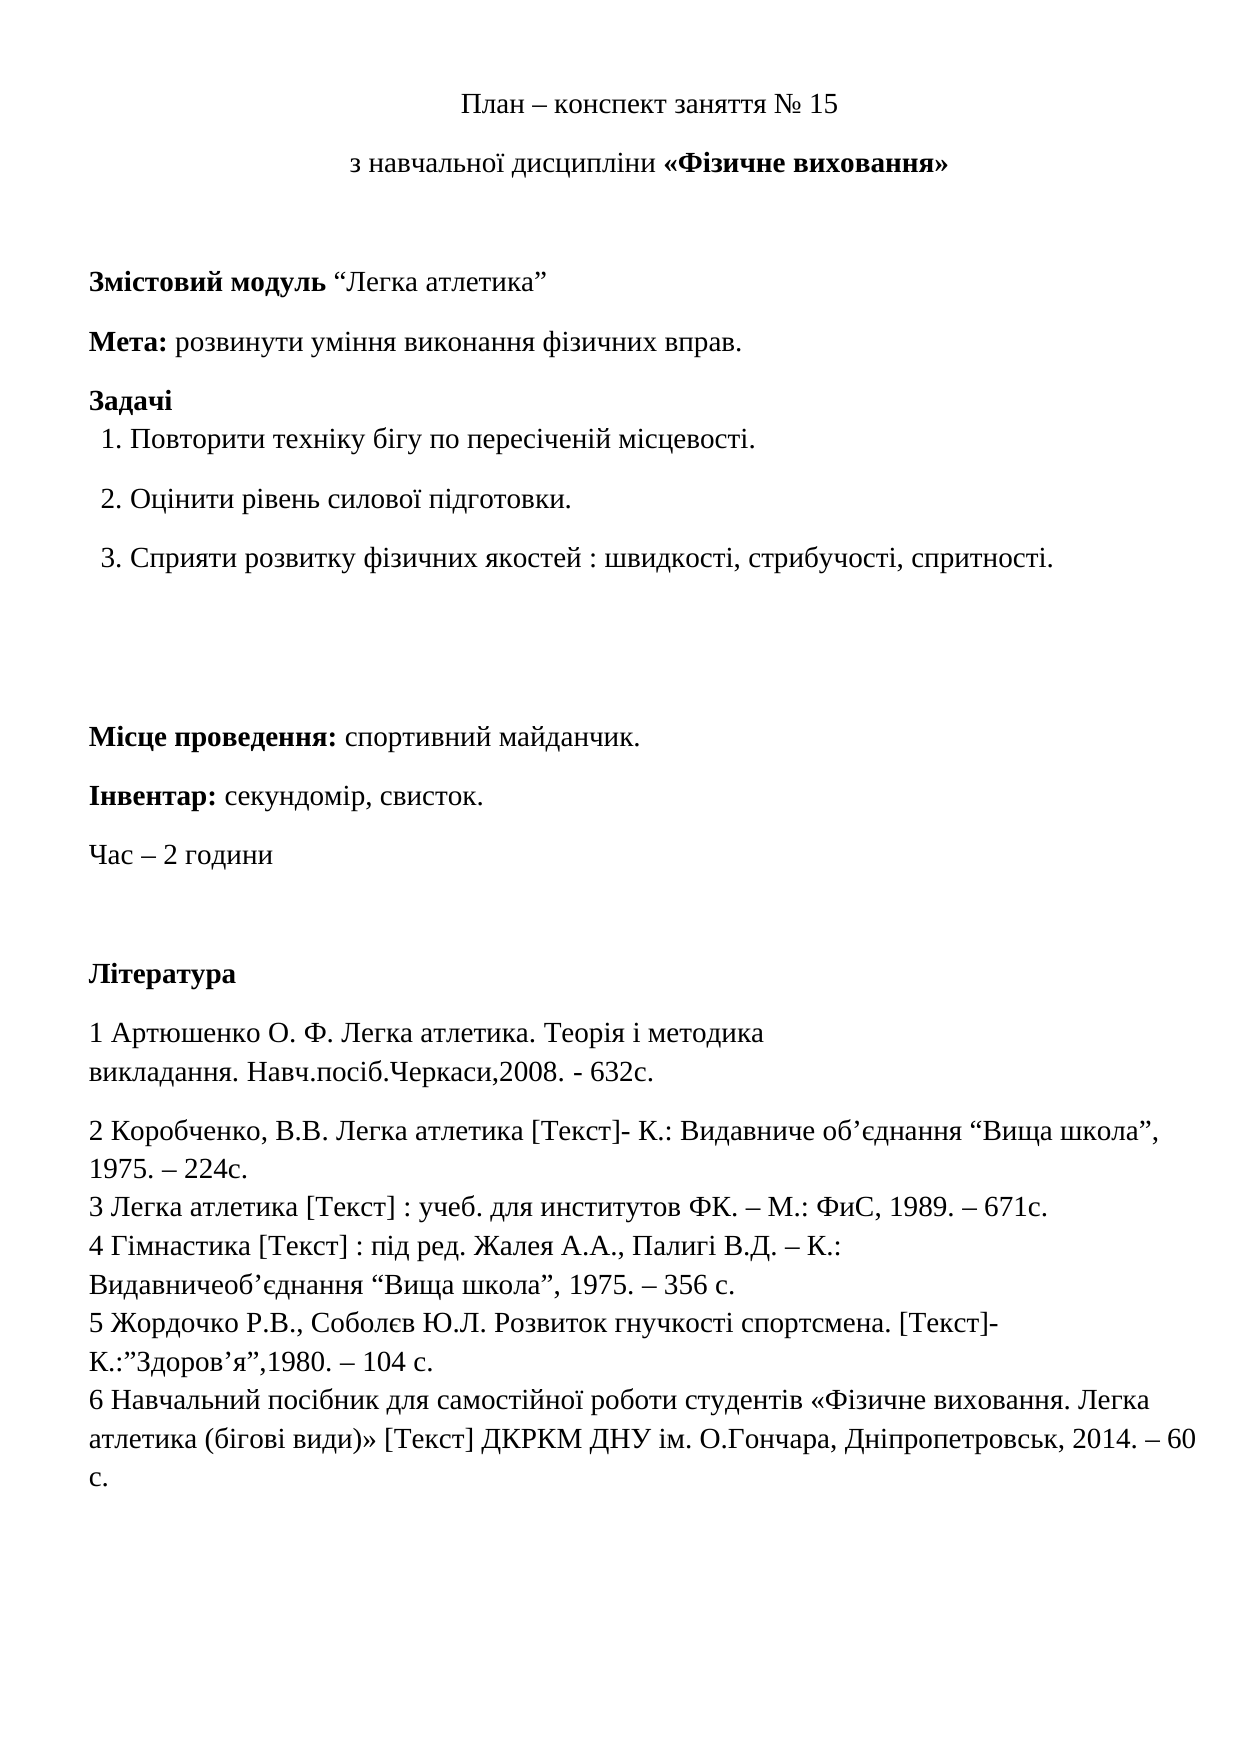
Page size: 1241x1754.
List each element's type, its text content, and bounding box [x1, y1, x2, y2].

text Змістовий модуль “Легка атлетика” [88, 264, 1209, 298]
list Повторити техніку бігу по пересіченій місцевості. [100, 422, 1209, 455]
list Сприяти розвитку фізичних якостей : швидкості, стрибучості, спритності. [100, 541, 1209, 574]
text Мета: розвинути уміння виконання фізичних вправ. [88, 324, 1209, 357]
list Оцінити рівень силової підготовки. [100, 481, 1209, 514]
text з навчальної дисципліни «Фізичне виховання» [234, 145, 1064, 179]
list Гімнастика [Текст] : під ред. Жалея А.А., Палигі В.Д. – К.: Видавничеоб’єднання “Вища школа”, 1975. – 356 с. [88, 1228, 1124, 1300]
text Місце проведення: спортивний майданчик. [88, 719, 1209, 752]
text Інвентар: секундомір, свисток. Час – 2 години [88, 778, 486, 871]
subtitle Література [88, 956, 1209, 990]
list Артюшенко О. Ф. Легка атлетика. Теорія і методика викладання. Навч.посіб.Черкаси,2008. - 632с. [88, 1015, 921, 1087]
list Жордочко Р.В., Соболєв Ю.Л. Розвиток гнучкості спортсмена. [Текст]- К.:”Здоров’я”,1980. – 104 с. [88, 1305, 999, 1377]
list Навчальний посібник для самостійної роботи студентів «Фізичне виховання. Легка атлетика (бігові види)» [Текст] ДКРКМ ДНУ ім. О.Гончара, Дніпропетровськ, 2014. – 60 с. [88, 1382, 1198, 1493]
list Коробченко, В.В. Легка атлетика [Текст]- К.: Видавниче об’єднання “Вища школа”, 1975. – 224с. [88, 1113, 1160, 1185]
subtitle Задачі [88, 383, 1209, 417]
text План – конспект заняття № 15 [234, 86, 1064, 119]
list Легка атлетика [Текст] : учеб. для институтов ФК. – М.: ФиС, 1989. – 671с. [88, 1190, 1209, 1223]
